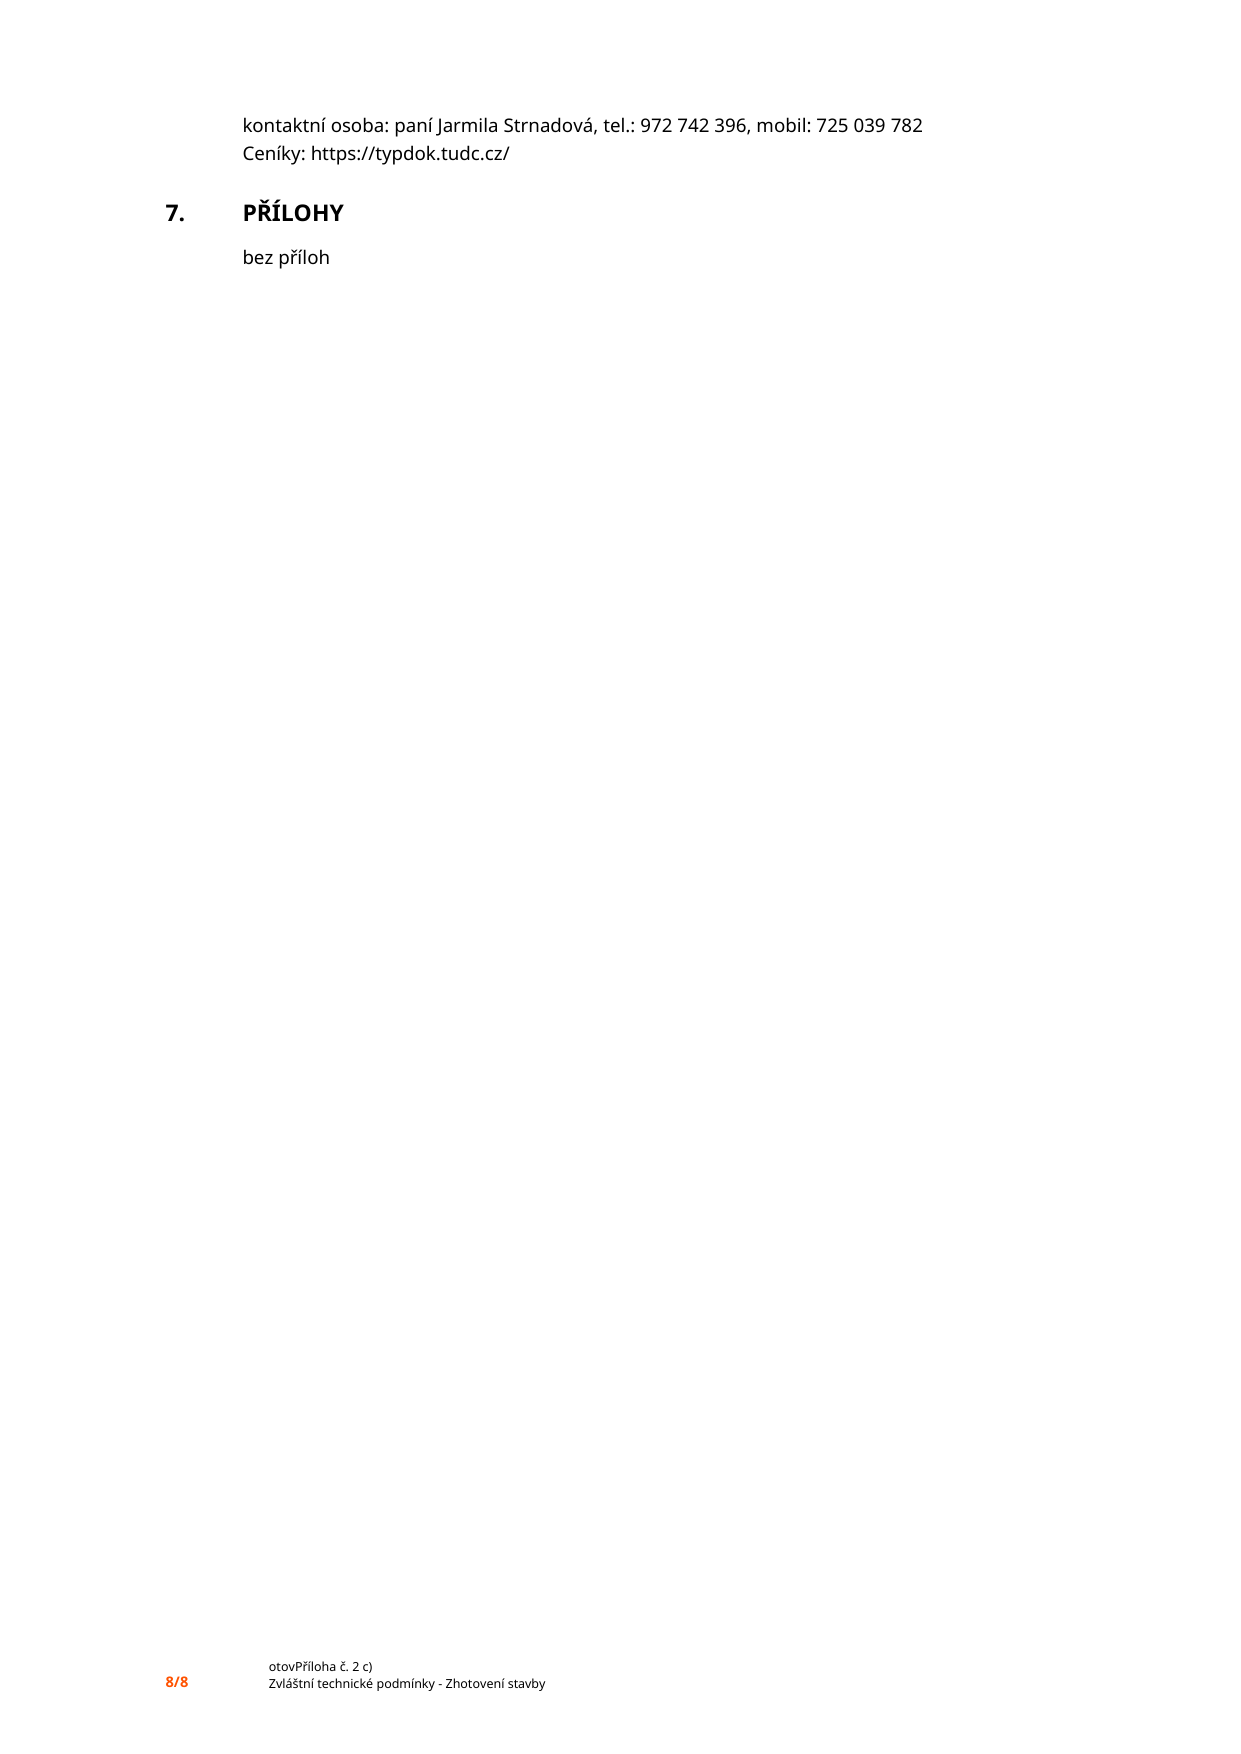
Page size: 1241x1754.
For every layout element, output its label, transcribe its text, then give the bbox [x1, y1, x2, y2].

text PŘÍLOHY [165, 197, 1075, 229]
text bez příloh [242, 244, 1075, 270]
text Ceníky: https://typdok.tudc.cz/ [242, 140, 1075, 166]
text kontaktní osoba: paní Jarmila Strnadová, tel.: 972 742 396, mobil: 725 039 782 [242, 112, 1075, 138]
